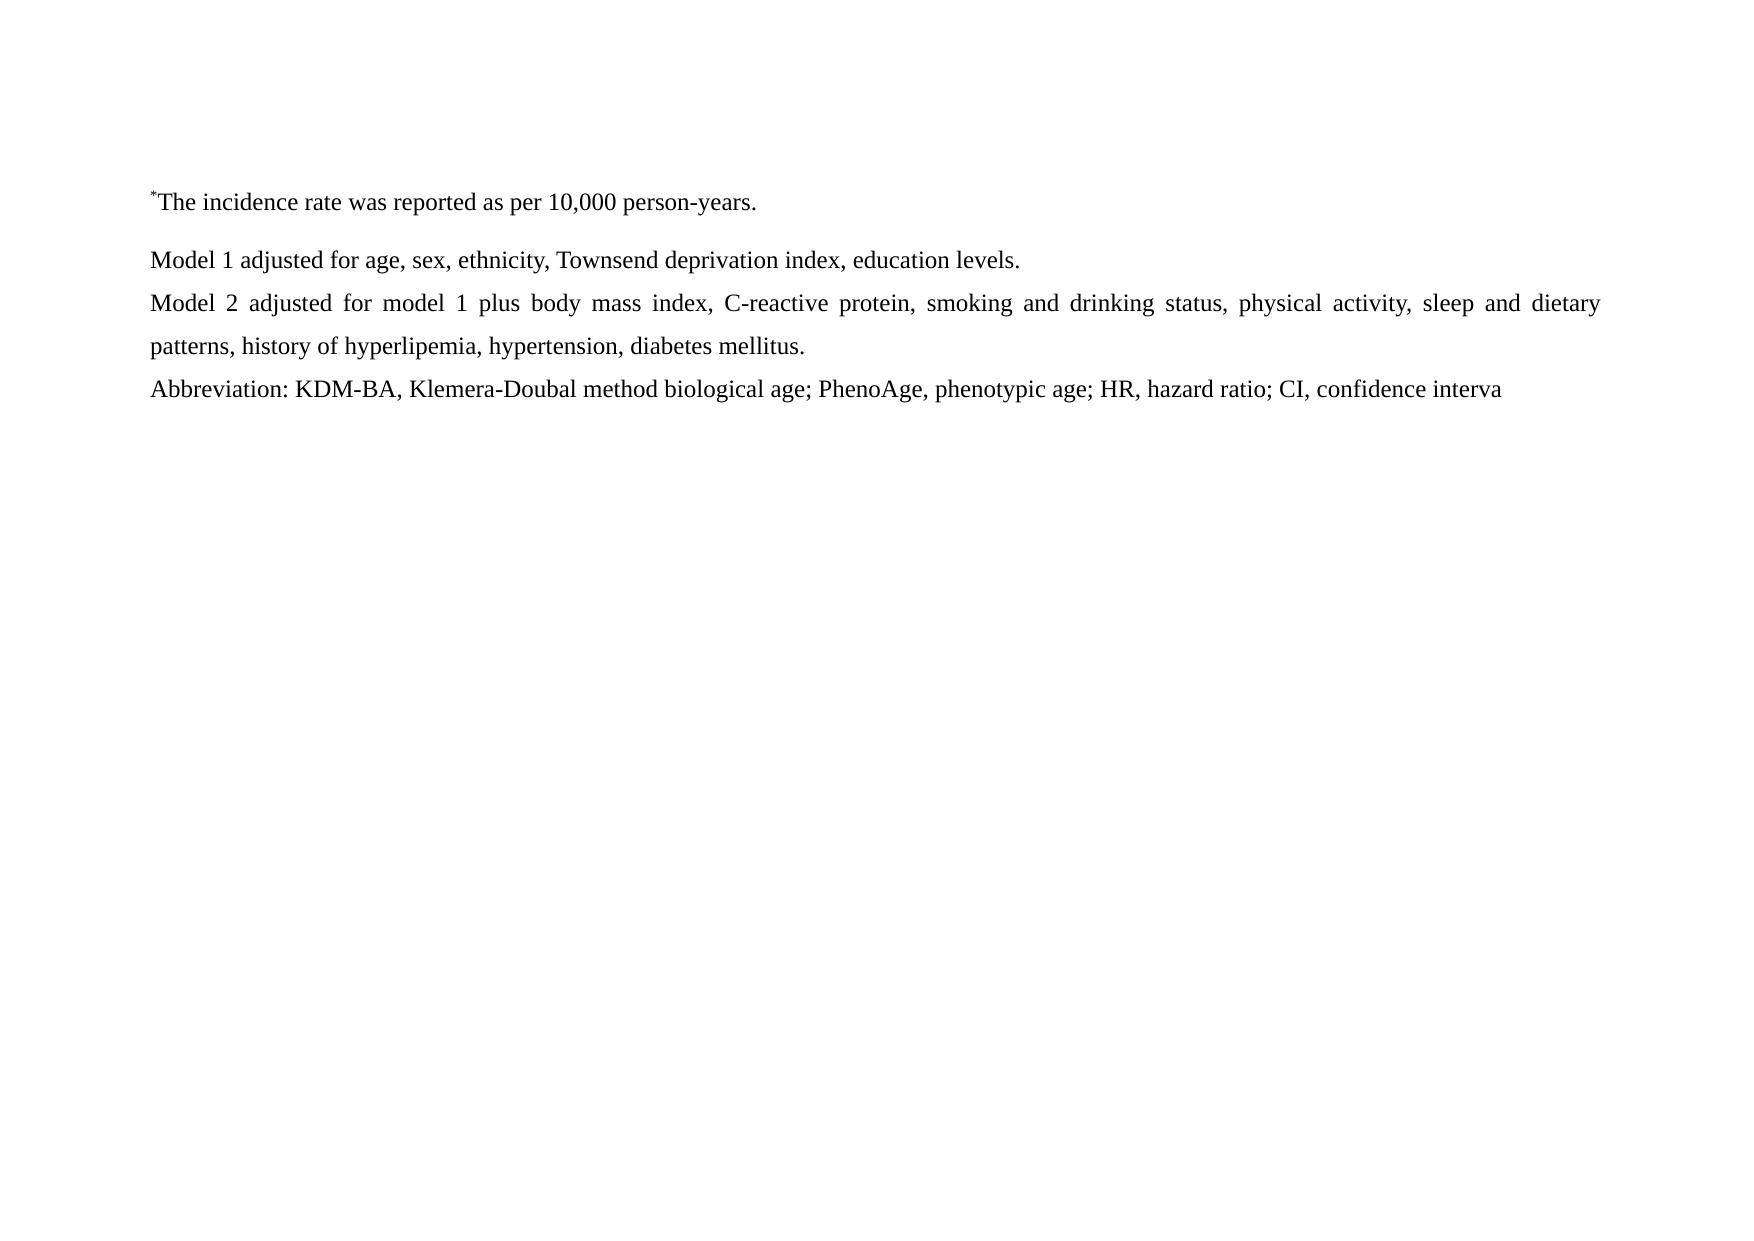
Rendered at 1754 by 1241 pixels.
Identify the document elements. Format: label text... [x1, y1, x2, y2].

text *The incidence rate was reported as per 10,000 person-years. [150, 187, 1604, 216]
text Model 1 adjusted for age, sex, ethnicity, Townsend deprivation index, education levels. [150, 245, 1604, 273]
text Model 2 adjusted for model 1 plus body mass index, C-reactive protein, smoking and drinking status, physical activity, sleep and dietary patterns, history of hyperlipemia, hypertension, diabetes mellitus. [150, 288, 1604, 360]
text Abbreviation: KDM-BA, Klemera-Doubal method biological age; PhenoAge, phenotypic age; HR, hazard ratio; CI, confidence interva [150, 374, 1604, 403]
